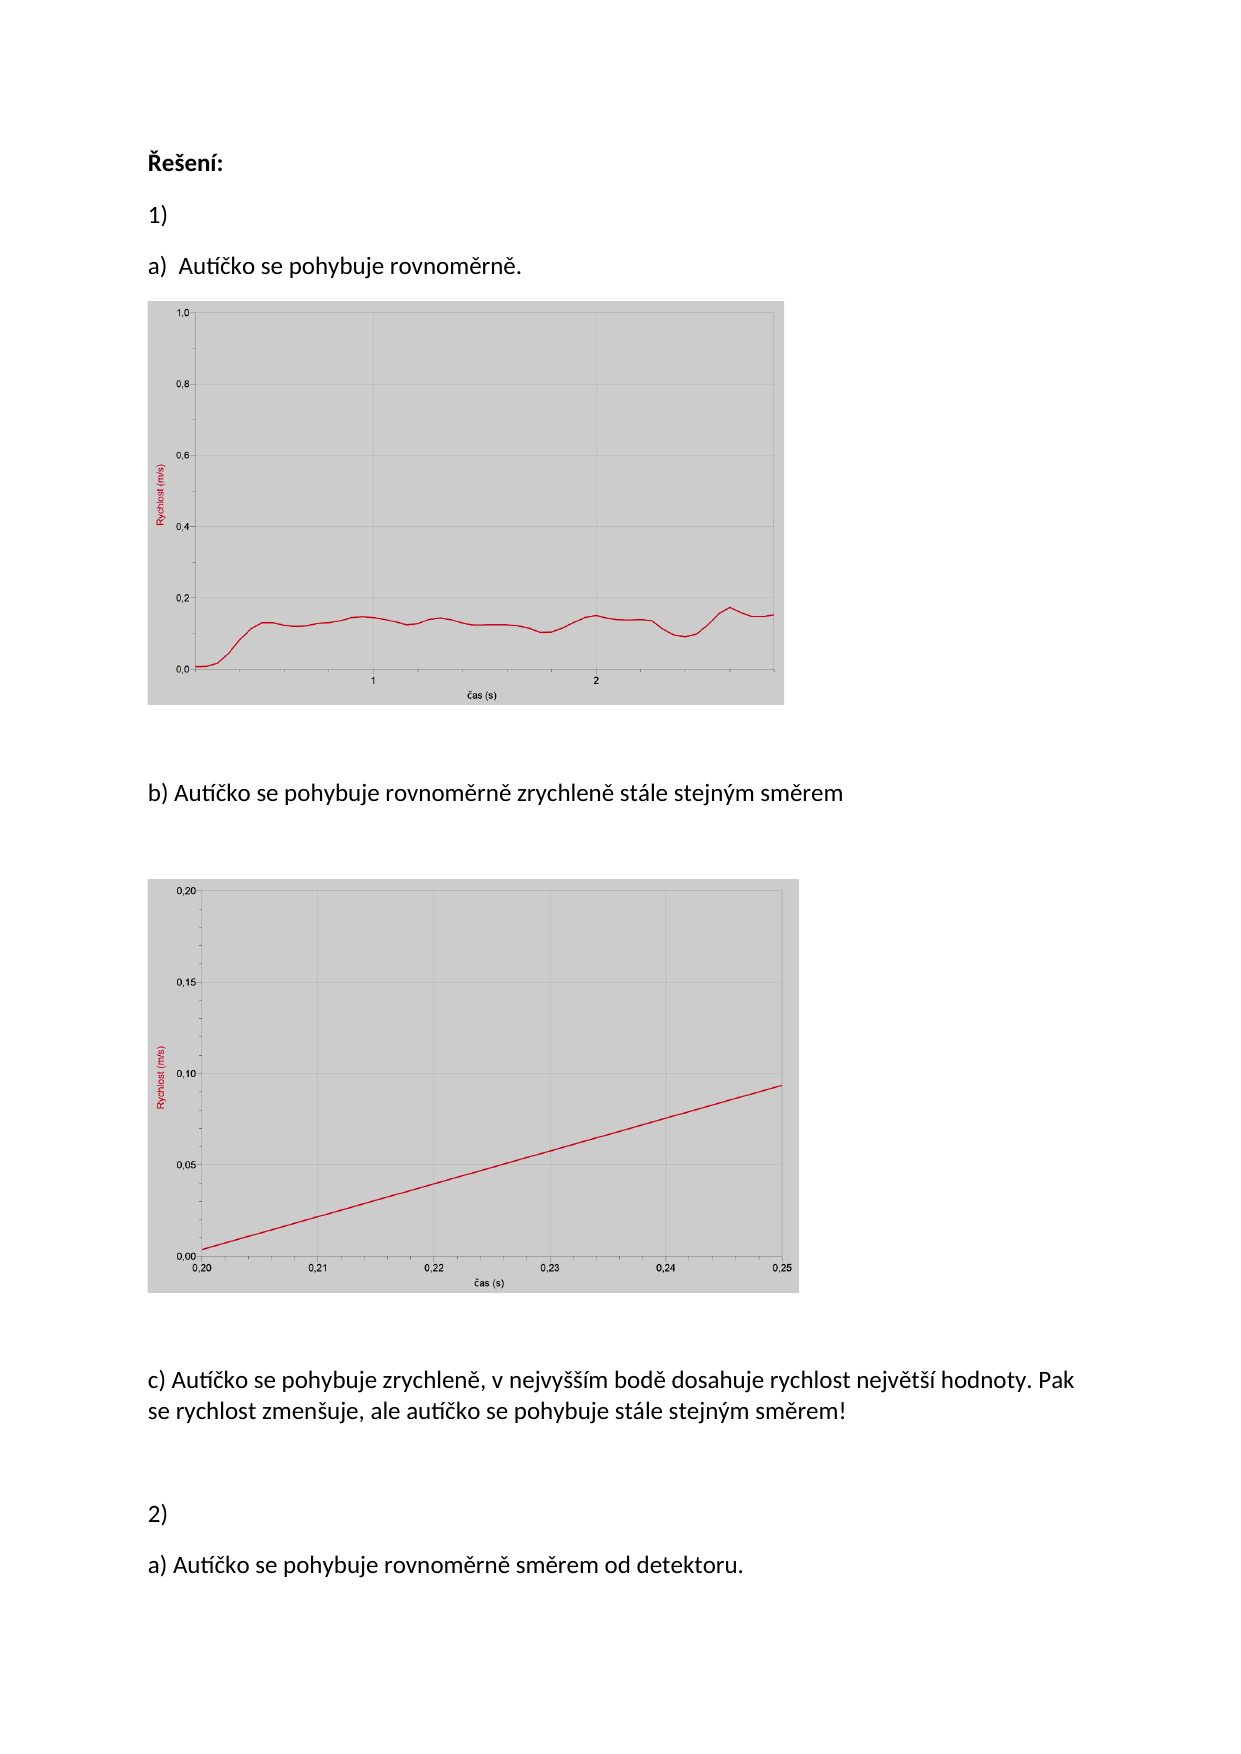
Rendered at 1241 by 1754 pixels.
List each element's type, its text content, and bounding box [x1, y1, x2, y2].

picture [147, 301, 785, 705]
text a) Autíčko se pohybuje rovnoměrně směrem od detektoru. [148, 1549, 1093, 1579]
text Řešení: [148, 148, 1093, 178]
text b) Autíčko se pohybuje rovnoměrně zrychleně stále stejným směrem [148, 777, 1093, 807]
text a) Autíčko se pohybuje rovnoměrně. [148, 250, 1093, 281]
picture [147, 879, 800, 1293]
text 2) [148, 1498, 1093, 1528]
text 1) [148, 199, 1093, 229]
text c) Autíčko se pohybuje zrychleně, v nejvyšším bodě dosahuje rychlost největší hodnoty. Pak se rychlost zmenšuje, ale autíčko se pohybuje stále stejným směrem! [148, 1364, 1093, 1426]
